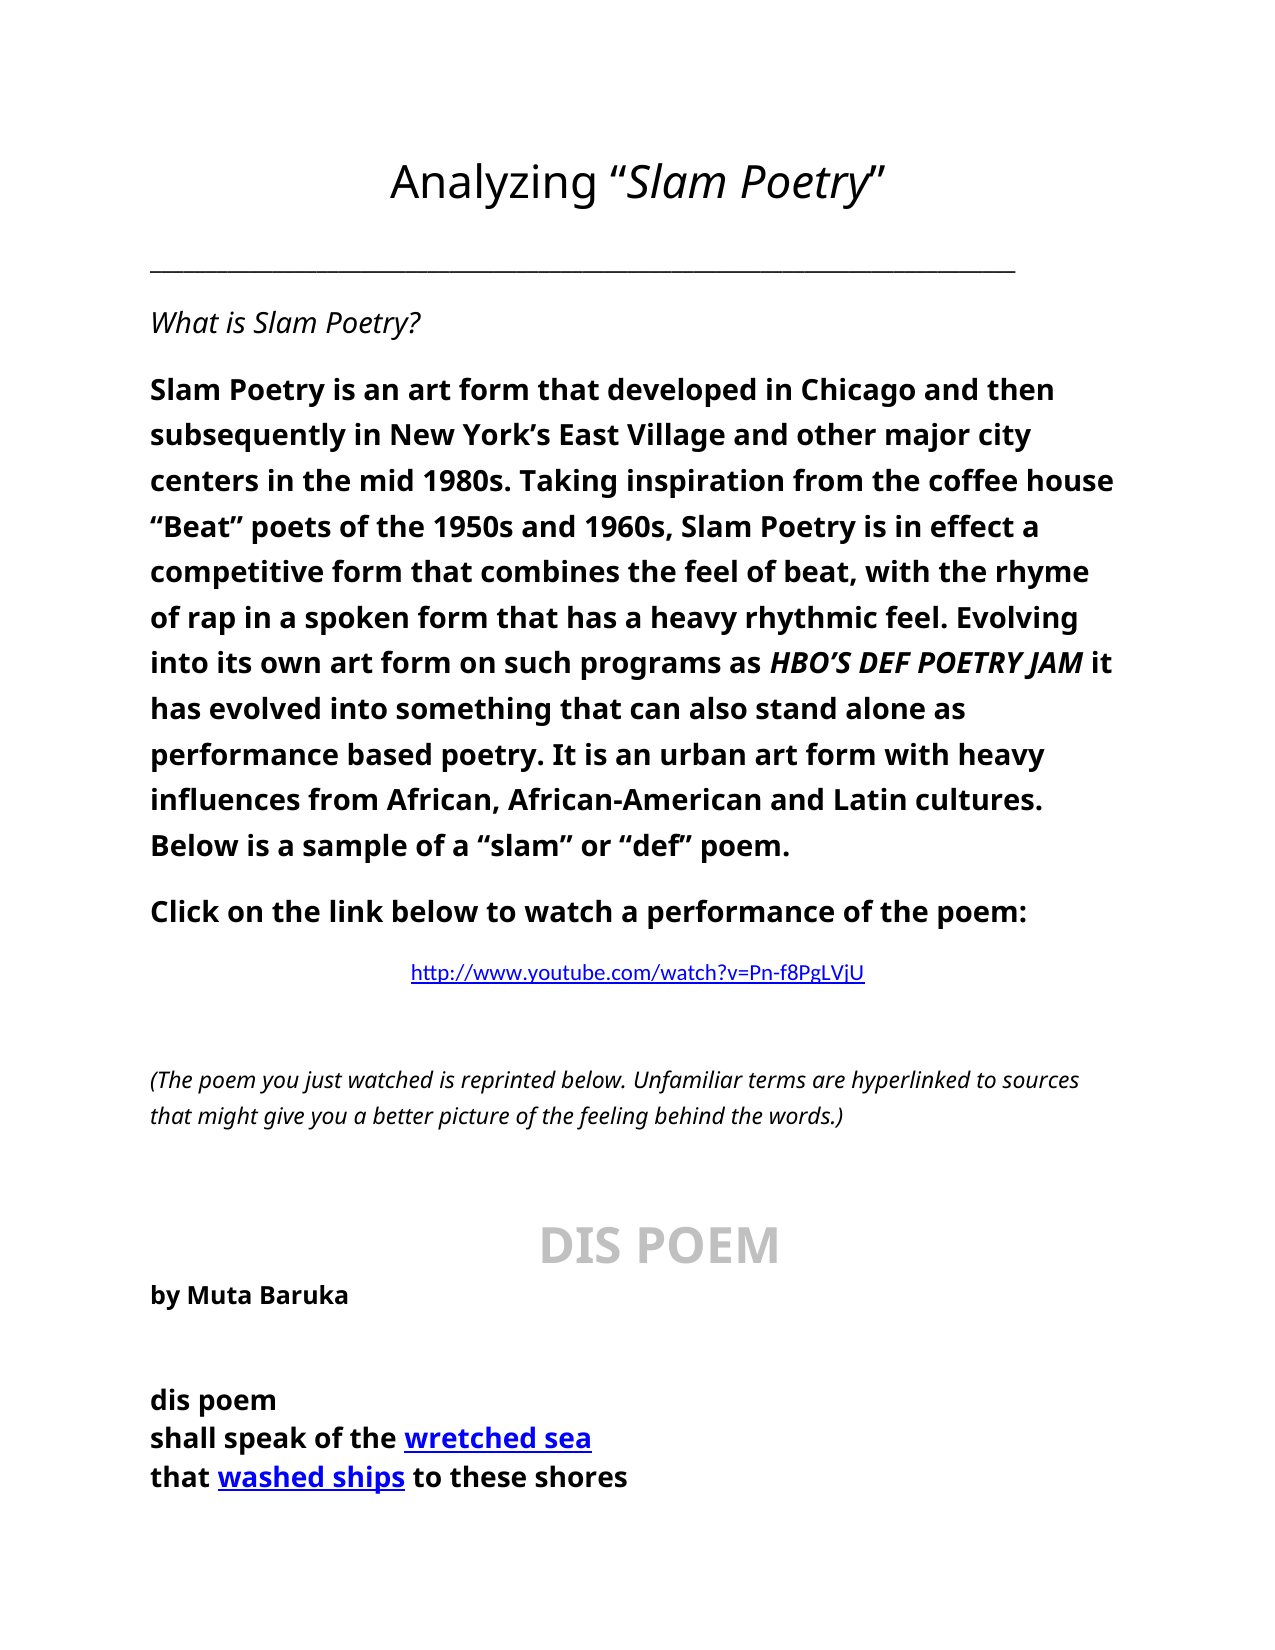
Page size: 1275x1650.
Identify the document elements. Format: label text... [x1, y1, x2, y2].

text (The poem you just watched is reprinted below. Unfamiliar terms are hyperlinked to sources that might give you a better picture of the feeling behind the words.) [150, 1064, 1125, 1131]
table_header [150, 1278, 1125, 1495]
text Click on the link below to watch a performance of the poem: [150, 892, 1125, 931]
table_header DIS POEM [150, 1210, 1123, 1278]
text Analyzing “Slam Poetry” [150, 150, 1125, 212]
text What is Slam Poetry? [150, 302, 1125, 342]
text ______________________________________________________________________________ [150, 242, 1125, 277]
text Slam Poetry is an art form that developed in Chicago and then subsequently in New York’s East Village and other major city centers in the mid 1980s. Taking inspiration from the coffee house “Beat” poets of the 1950s and 1960s, Slam Poetry is in effect a competitive form that combines the feel of beat, with the rhyme of rap in a spoken form that has a heavy rhythmic feel. Evolving into its own art form on such programs as HBO’S DEF POETRY JAM it has evolved into something that can also stand alone as performance based poetry. It is an urban art form with heavy influences from African, African-American and Latin cultures. Below is a sample of a “slam” or “def” poem. [150, 369, 1125, 865]
text http://www.youtube.com/watch?v=Pn-f8PgLVjU [150, 958, 1125, 986]
